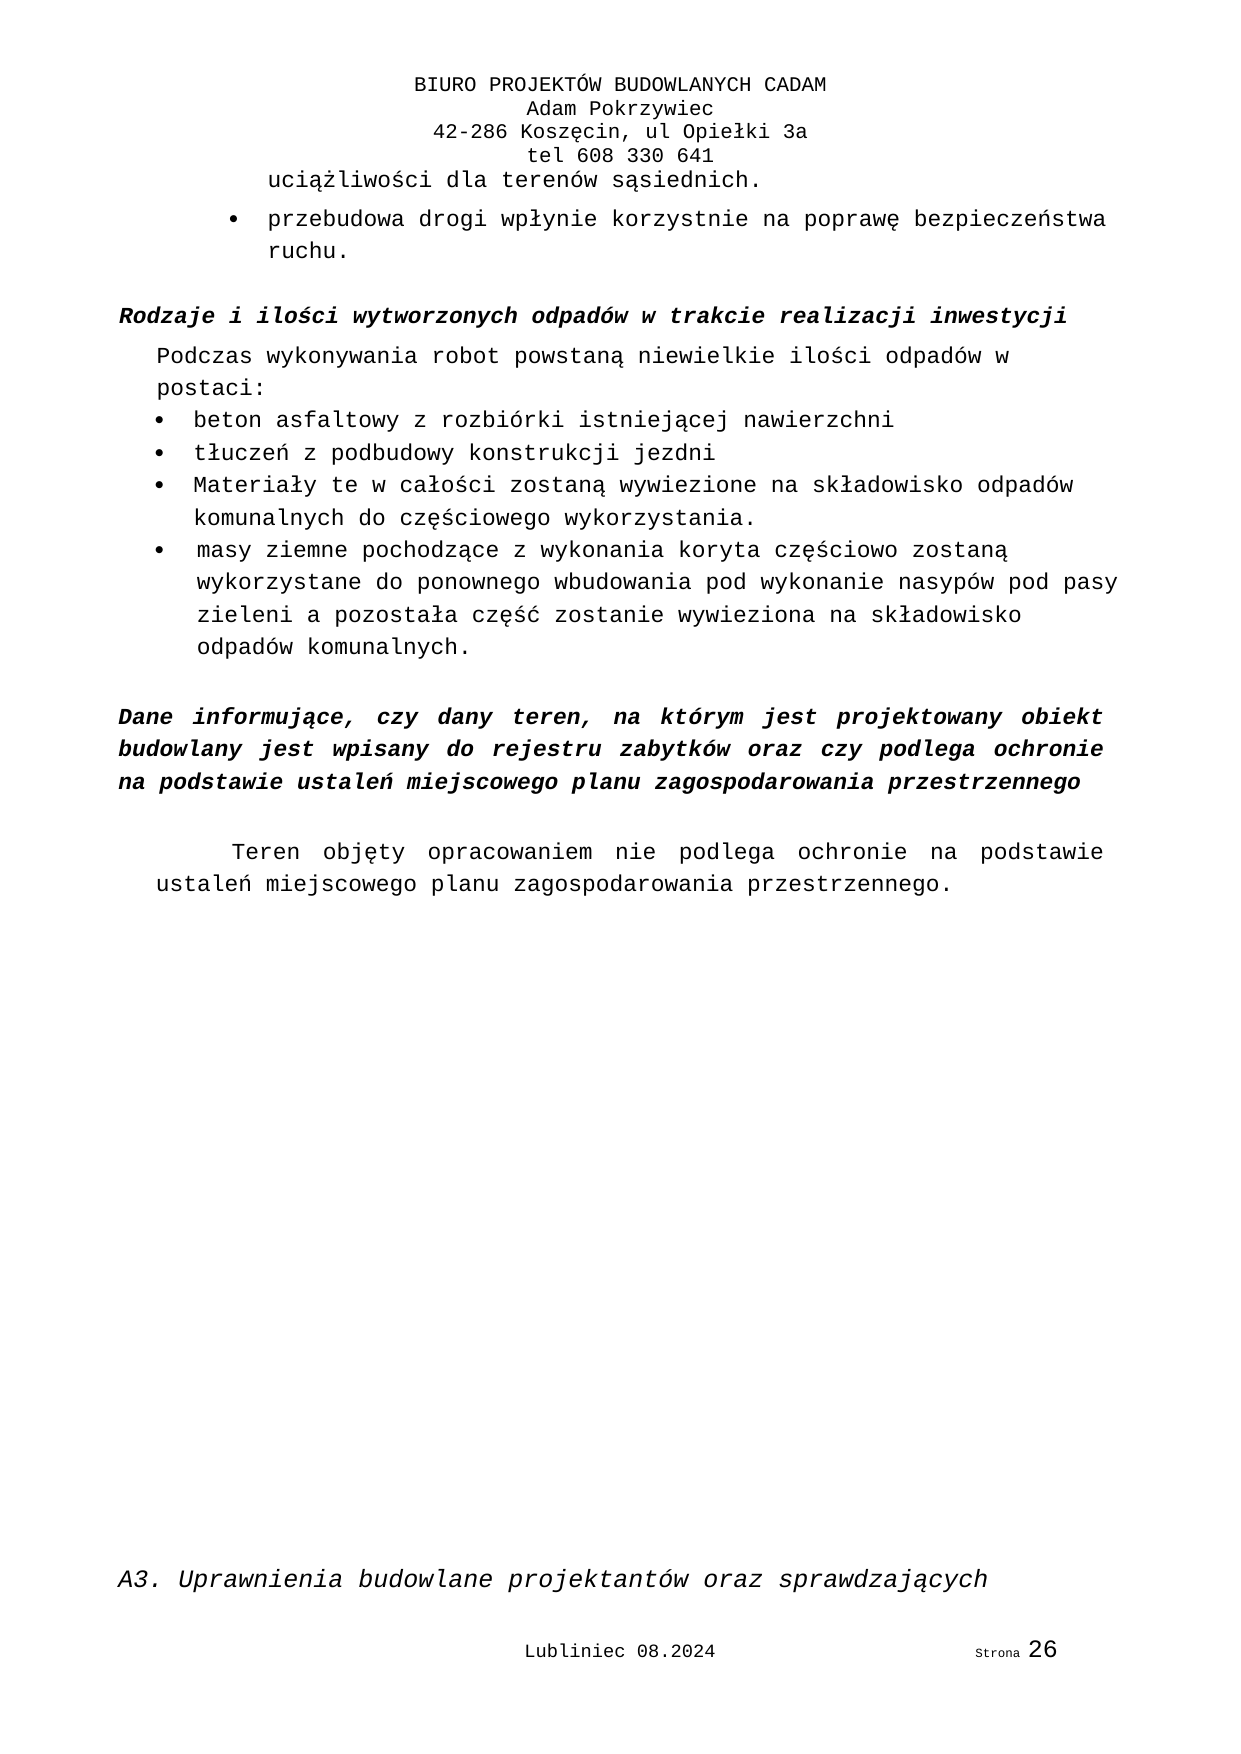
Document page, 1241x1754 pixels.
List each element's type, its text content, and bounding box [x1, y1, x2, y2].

text Dane informujące, czy dany teren, na którym jest projektowany obiekt budowlany jest wpisany do rejestru zabytków oraz czy podlega ochronie na podstawie ustaleń miejscowego planu zagospodarowania przestrzennego [118, 705, 1104, 796]
list tłuczeń z podbudowy konstrukcji jezdni [156, 441, 1122, 467]
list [230, 168, 1122, 194]
list przebudowa drogi wpłynie korzystnie na poprawę bezpieczeństwa ruchu. [230, 207, 1122, 265]
list beton asfaltowy z rozbiórki istniejącej nawierzchni [156, 409, 1122, 435]
list Materiały te w całości zostaną wywiezione na składowisko odpadów komunalnych do częściowego wykorzystania. [156, 473, 1122, 532]
text A3. Uprawnienia budowlane projektantów oraz sprawdzających [118, 1566, 1122, 1594]
list masy ziemne pochodzące z wykonania koryta częściowo zostaną wykorzystane do ponownego wbudowania pod wykonanie nasypów pod pasy zieleni a pozostała część zostanie wywieziona na składowisko odpadów komunalnych. [156, 538, 1122, 661]
text Teren objęty opracowaniem nie podlega ochronie na podstawie ustaleń miejscowego planu zagospodarowania przestrzennego. [119, 840, 1104, 898]
text Rodzaje i ilości wytworzonych odpadów w trakcie realizacji inwestycji [119, 304, 1122, 330]
text Podczas wykonywania robot powstaną niewielkie ilości odpadów w postaci: [156, 344, 1122, 402]
